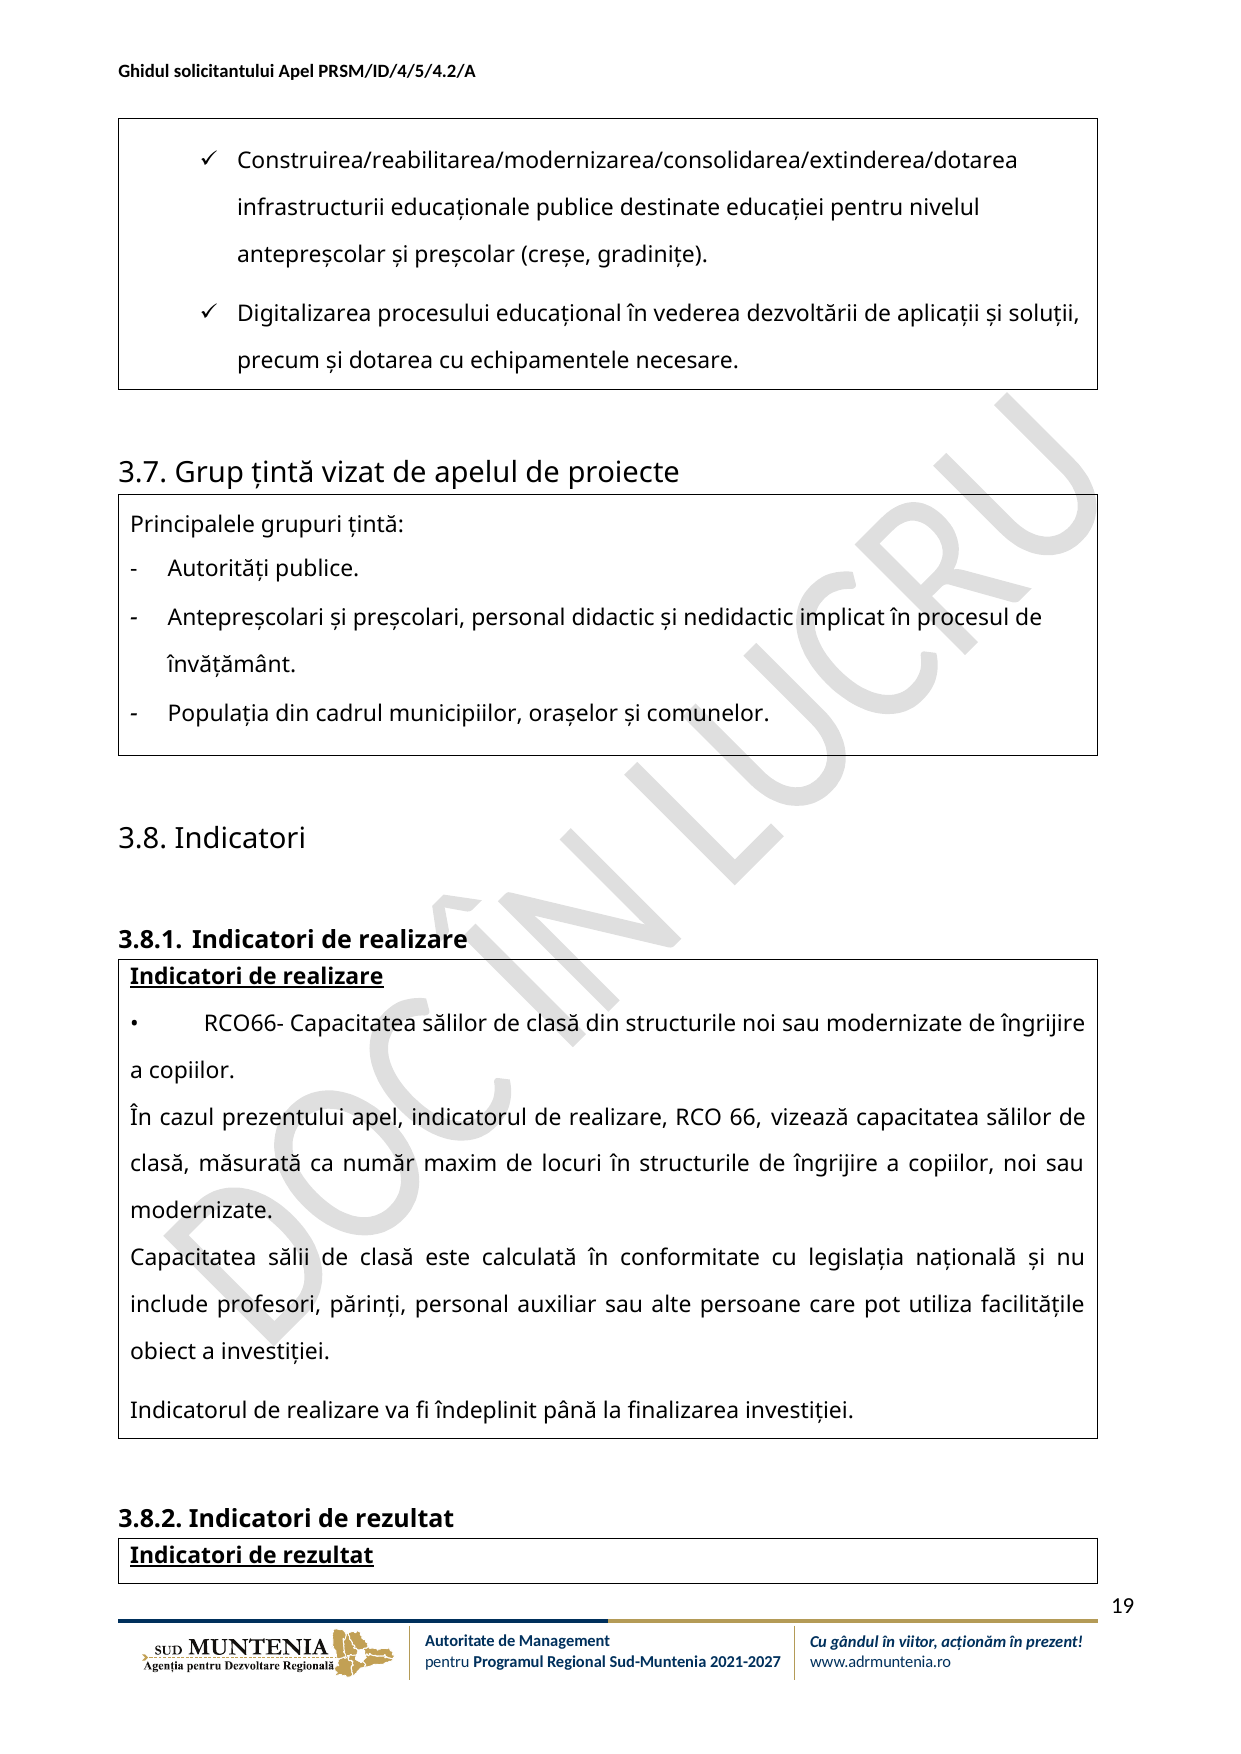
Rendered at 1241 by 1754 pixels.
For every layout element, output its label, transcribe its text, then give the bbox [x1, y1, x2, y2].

subtitle 3.8.1. Indicatori de realizare [118, 922, 1134, 956]
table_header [119, 119, 1097, 388]
subtitle 3.7. Grup țintă vizat de apelul de proiecte [118, 451, 1134, 491]
table_header Principalele grupuri țintă: Autorități publice. Antepreșcolari și preșcolari, personal didactic și nedidactic implicat în procesul de învățământ. Populația din cadrul municipiilor, orașelor și comunelor. [119, 495, 1097, 754]
subtitle 3.8. Indicatori [118, 817, 1134, 857]
table_header Indicatori de realizare • RCO66- Capacitatea sălilor de clasă din structurile noi sau modernizate de îngrijire a copiilor. În cazul prezentului apel, indicatorul de realizare, RCO 66, vizează capacitatea sălilor de clasă, măsurată ca număr maxim de locuri în structurile de îngrijire a copiilor, noi sau modernizate. Capacitatea sălii de clasă este calculată în conformitate cu legislația națională și nu include profesori, părinți, personal auxiliar sau alte persoane care pot utiliza facilitățile obiect a investiției. Indicatorul de realizare va fi îndeplinit până la finalizarea investiției. [119, 960, 1097, 1438]
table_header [119, 1539, 1097, 1583]
subtitle 3.8.2. Indicatori de rezultat [118, 1501, 1134, 1535]
